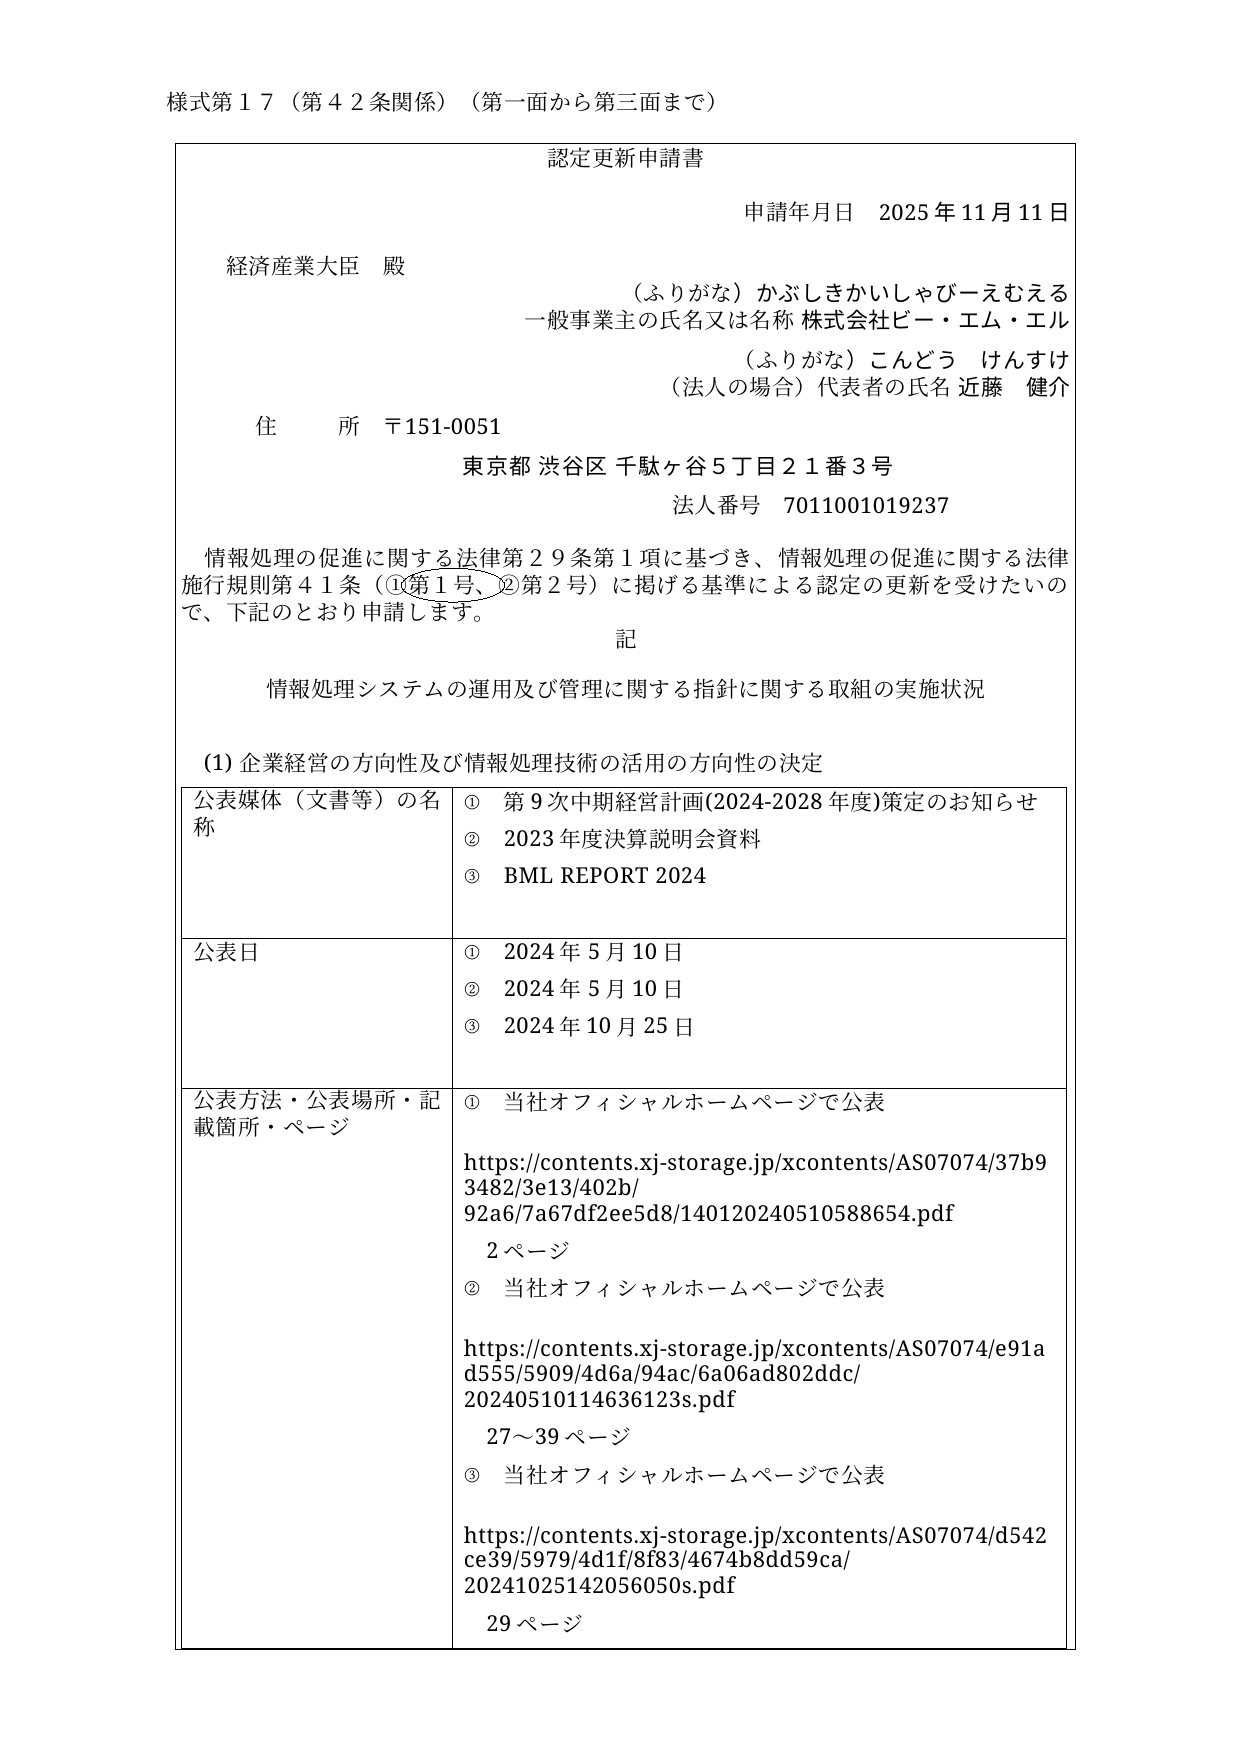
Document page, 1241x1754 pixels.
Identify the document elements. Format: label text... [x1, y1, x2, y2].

table_header 認定更新申請書 申請年月日 2025年11月11日 経済産業大臣 殿 （ふりがな）かぶしきかいしゃびーえむえる 一般事業主の氏名又は名称 株式会社ビー・エム・エル （ふりがな）こんどう けんすけ （法人の場合）代表者の氏名 近藤 健介 住所 〒151-0051 東京都 渋谷区 千駄ヶ谷５丁目２１番３号 法人番号 7011001019237 情報処理の促進に関する法律第２９条第１項に基づき、情報処理の促進に関する法律施行規則第４１条（①第１号、②第２号）に掲げる基準による認定の更新を受けたいので、下記のとおり申請します。 [176, 144, 1075, 626]
text 様式第１７（第４２条関係）（第一面から第三面まで） [167, 89, 1070, 116]
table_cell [176, 626, 1075, 1648]
